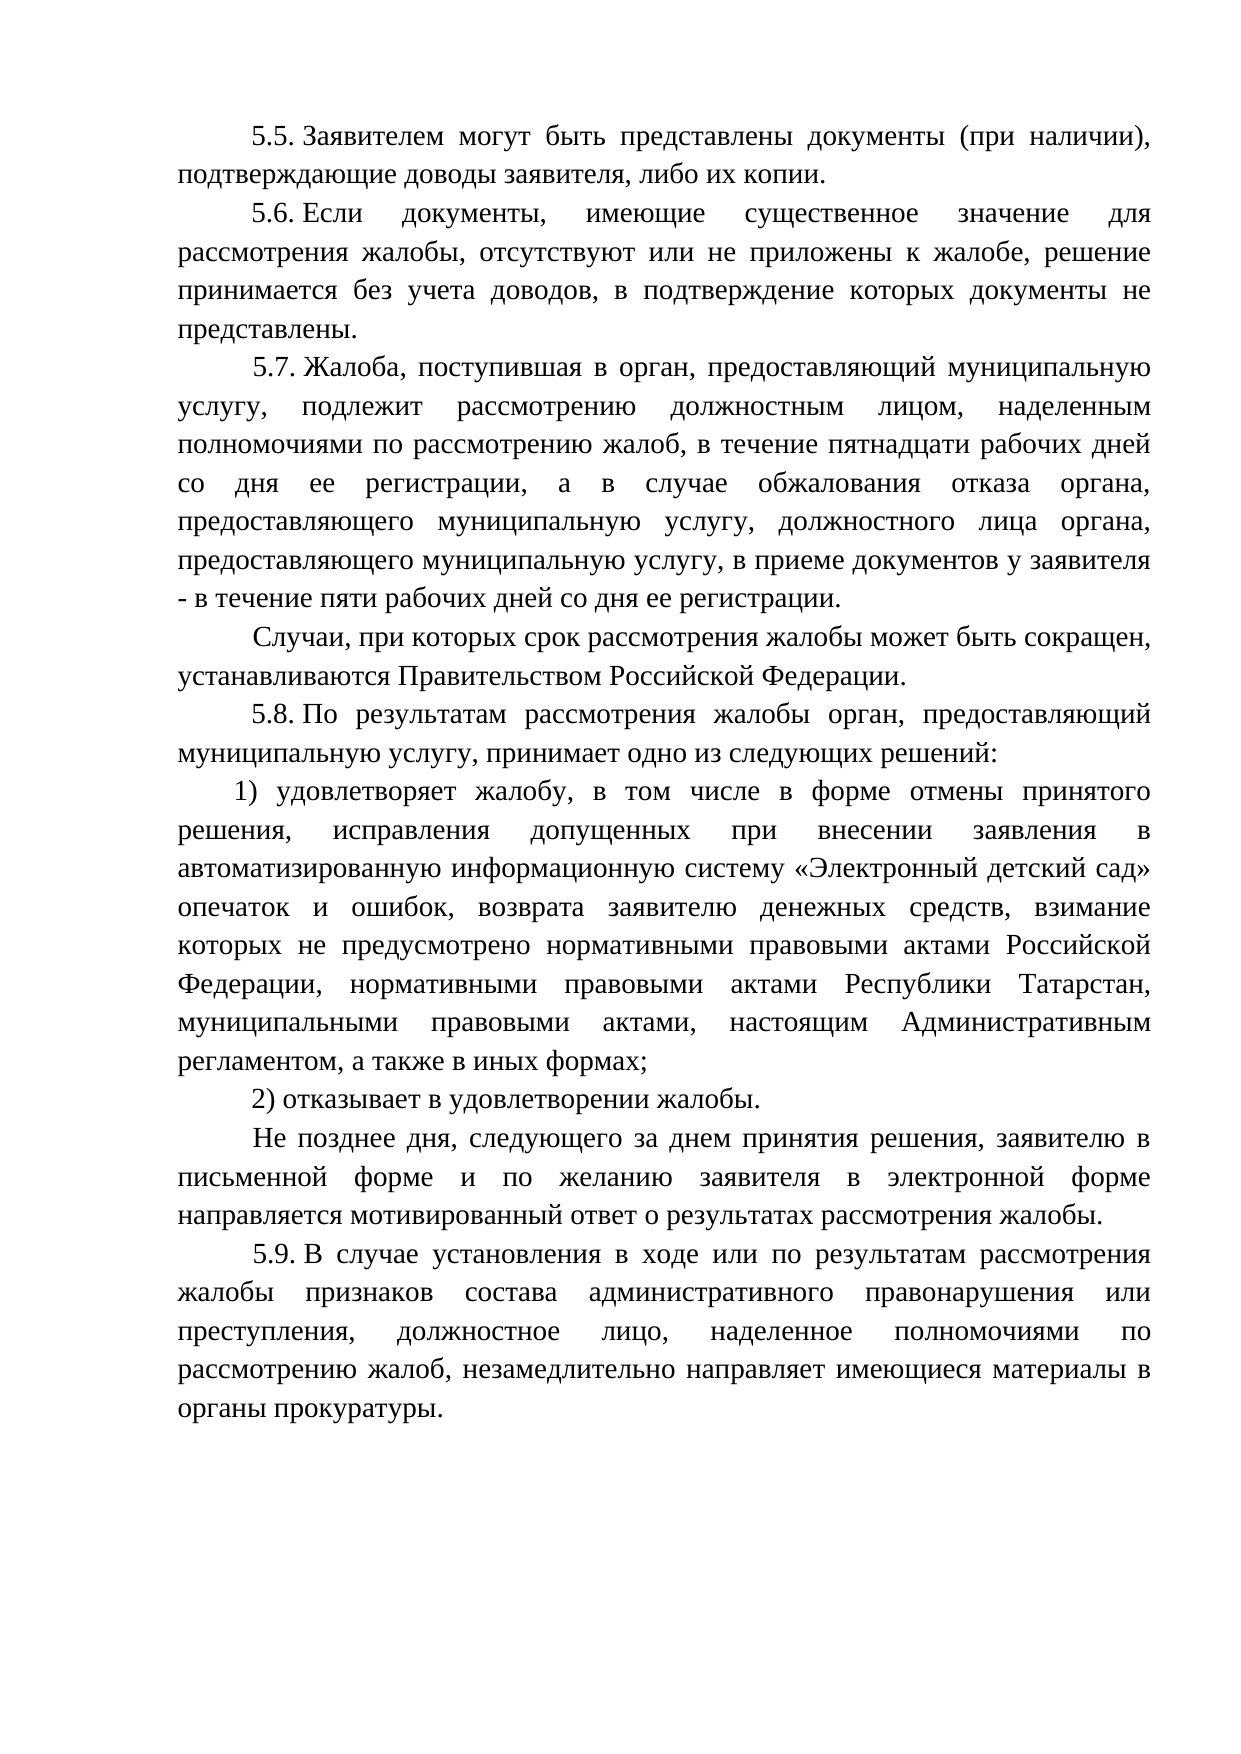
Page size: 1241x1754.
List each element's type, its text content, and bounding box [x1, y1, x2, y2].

text 5.6. Если документы, имеющие существенное значение для рассмотрения жалобы, отсутствуют или не приложены к жалобе, решение принимается без учета доводов, в подтверждение которых документы не представлены. [177, 195, 1152, 344]
text 5.8. По результатам рассмотрения жалобы орган, предоставляющий муниципальную услугу, принимает одно из следующих решений: [177, 696, 1152, 768]
text Случаи, при которых срок рассмотрения жалобы может быть сокращен, устанавливаются Правительством Российской Федерации. [177, 619, 1152, 691]
text 1) удовлетворяет жалобу, в том числе в форме отмены принятого решения, исправления допущенных при внесении заявления в автоматизированную информационную систему «Электронный детский сад» опечаток и ошибок, возврата заявителю денежных средств, взимание которых не предусмотрено нормативными правовыми актами Российской Федерации, нормативными правовыми актами Республики Татарстан, муниципальными правовыми актами, настоящим Административным регламентом, а также в иных формах; [177, 773, 1152, 1077]
text Не позднее дня, следующего за днем принятия решения, заявителю в письменной форме и по желанию заявителя в электронной форме направляется мотивированный ответ о результатах рассмотрения жалобы. [177, 1120, 1152, 1231]
text 5.9. В случае установления в ходе или по результатам рассмотрения жалобы признаков состава административного правонарушения или преступления, должностное лицо, наделенное полномочиями по рассмотрению жалоб, незамедлительно направляет имеющиеся материалы в органы прокуратуры. [177, 1236, 1152, 1423]
text 5.7. Жалоба, поступившая в орган, предоставляющий муниципальную услугу, подлежит рассмотрению должностным лицом, наделенным полномочиями по рассмотрению жалоб, в течение пятнадцати рабочих дней со дня ее регистрации, а в случае обжалования отказа органа, предоставляющего муниципальную услугу, должностного лица органа, предоставляющего муниципальную услугу, в приеме документов у заявителя - в течение пяти рабочих дней со дня ее регистрации. [177, 349, 1152, 614]
text 5.5. Заявителем могут быть представлены документы (при наличии), подтверждающие доводы заявителя, либо их копии. [177, 118, 1152, 190]
text 2) отказывает в удовлетворении жалобы. [177, 1082, 1152, 1115]
